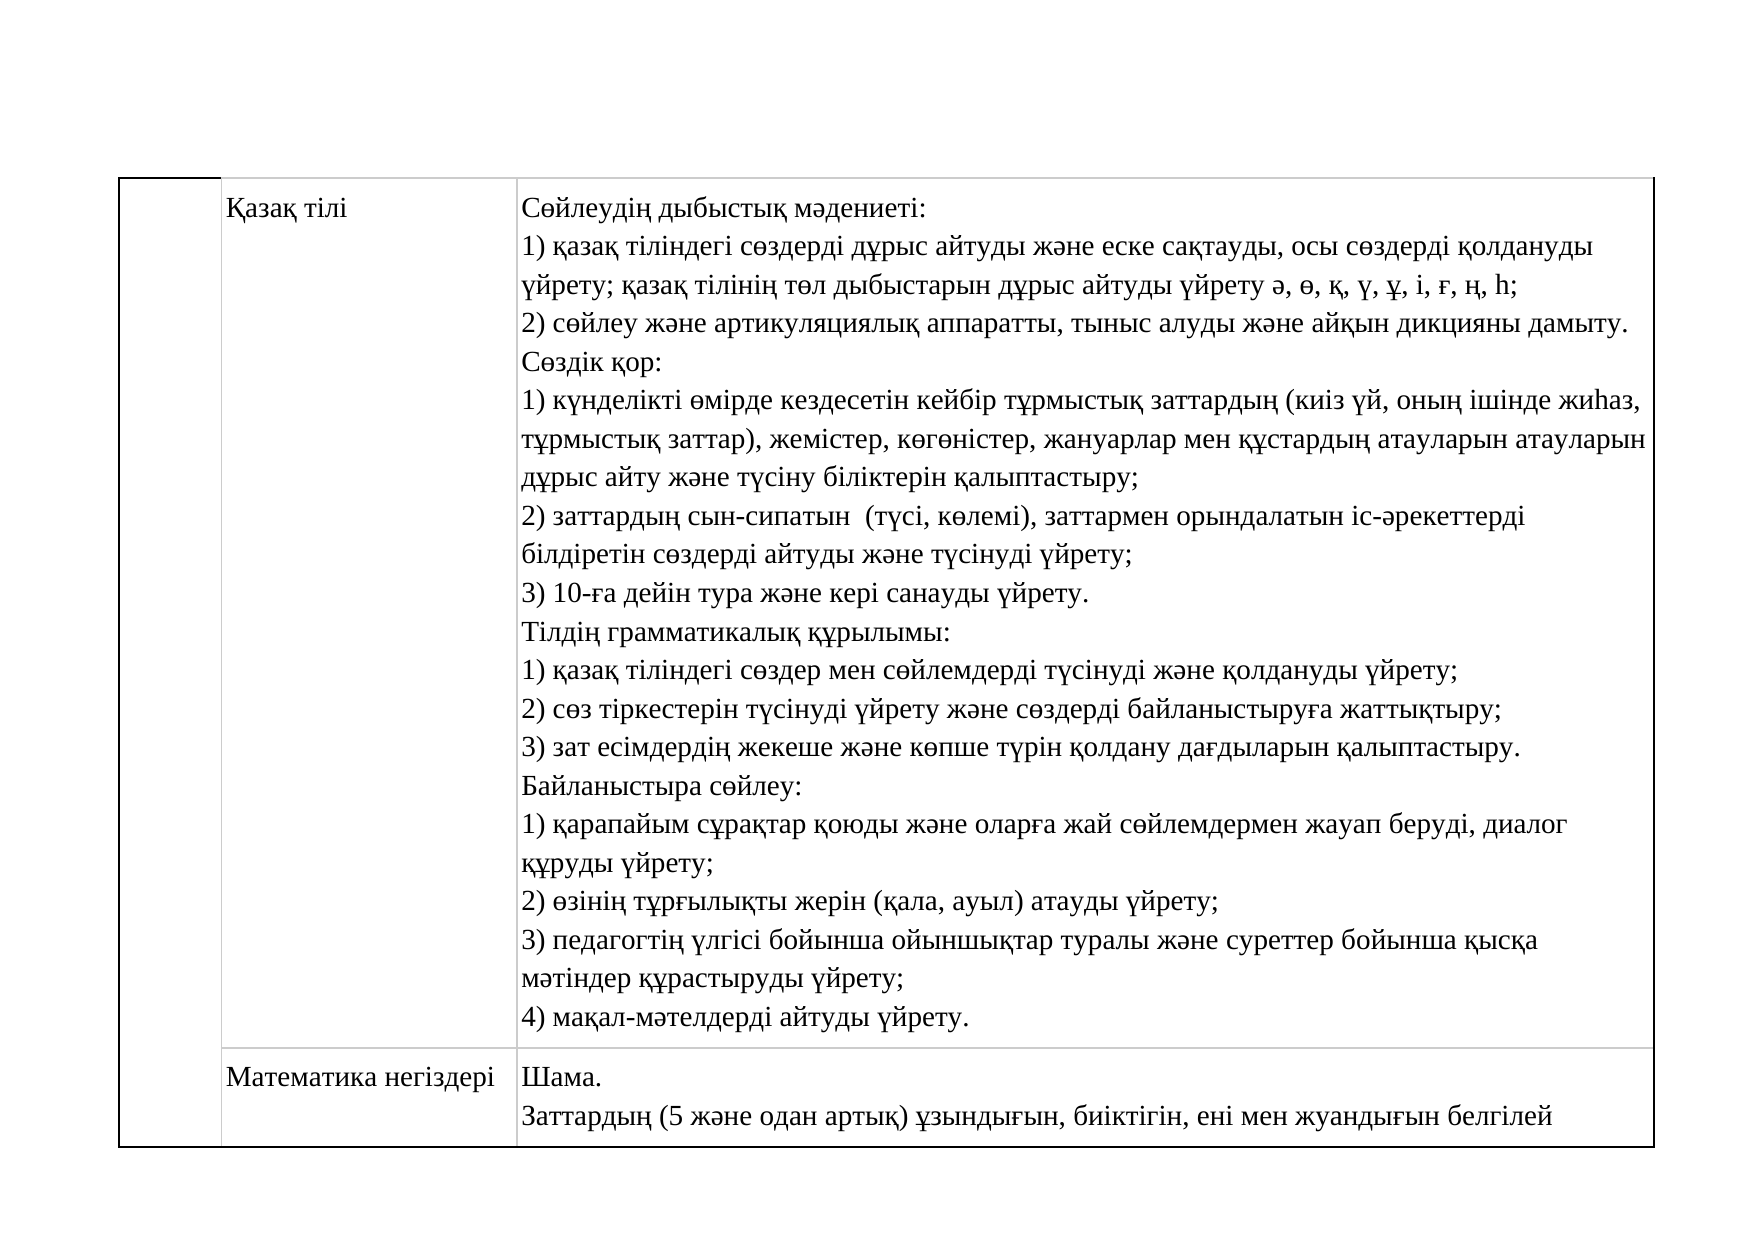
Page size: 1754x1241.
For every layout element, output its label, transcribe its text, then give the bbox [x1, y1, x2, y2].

table_cell Сөйлеудің дыбыстық мәдениеті: 1) қазақ тіліндегі сөздерді дұрыс айтуды және еске сақтауды, осы сөздерді қолдануды үйрету; қазақ тілінің төл дыбыстарын дұрыс айтуды үйрету ә, ө, қ, ү, ұ, і, ғ, ң, һ; 2) сөйлеу және артикуляциялық аппаратты, тыныс алуды және айқын дикцияны дамыту. Сөздік қор: 1) күнделікті өмірде кездесетін кейбір тұрмыстық заттардың (киіз үй, оның ішінде жиһаз, тұрмыстық заттар), жемістер, көгөністер, жануарлар мен құстардың атауларын атауларын дұрыс айту және түсіну біліктерін қалыптастыру; 2) заттардың сын-сипатын (түсі, көлемі), заттармен орындалатын іс-әрекеттерді білдіретін сөздерді айтуды және түсінуді үйрету; 3) 10-ға дейін тура және кері санауды үйрету. Тілдің грамматикалық құрылымы: 1) қазақ тіліндегі сөздер мен сөйлемдерді түсінуді және қолдануды үйрету; 2) сөз тіркестерін түсінуді үйрету және сөздерді байланыстыруға жаттықтыру; 3) зат есімдердің жекеше және көпше түрін қолдану дағдыларын қалыптастыру. Байланыстыра сөйлеу: 1) қарапайым сұрақтар қоюды және оларға жай сөйлемдермен жауап беруді, диалог құруды үйрету; 2) өзінің тұрғылықты жерін (қала, ауыл) атауды үйрету; 3) педагогтің үлгісі бойынша ойыншықтар туралы және суреттер бойынша қысқа мәтіндер құрастыруды үйрету; 4) мақал-мәтелдерді айтуды үйрету. [518, 179, 1653, 1047]
table_cell Қазақ тілі [222, 179, 516, 1047]
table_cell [222, 1049, 516, 1146]
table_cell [518, 1049, 1653, 1146]
